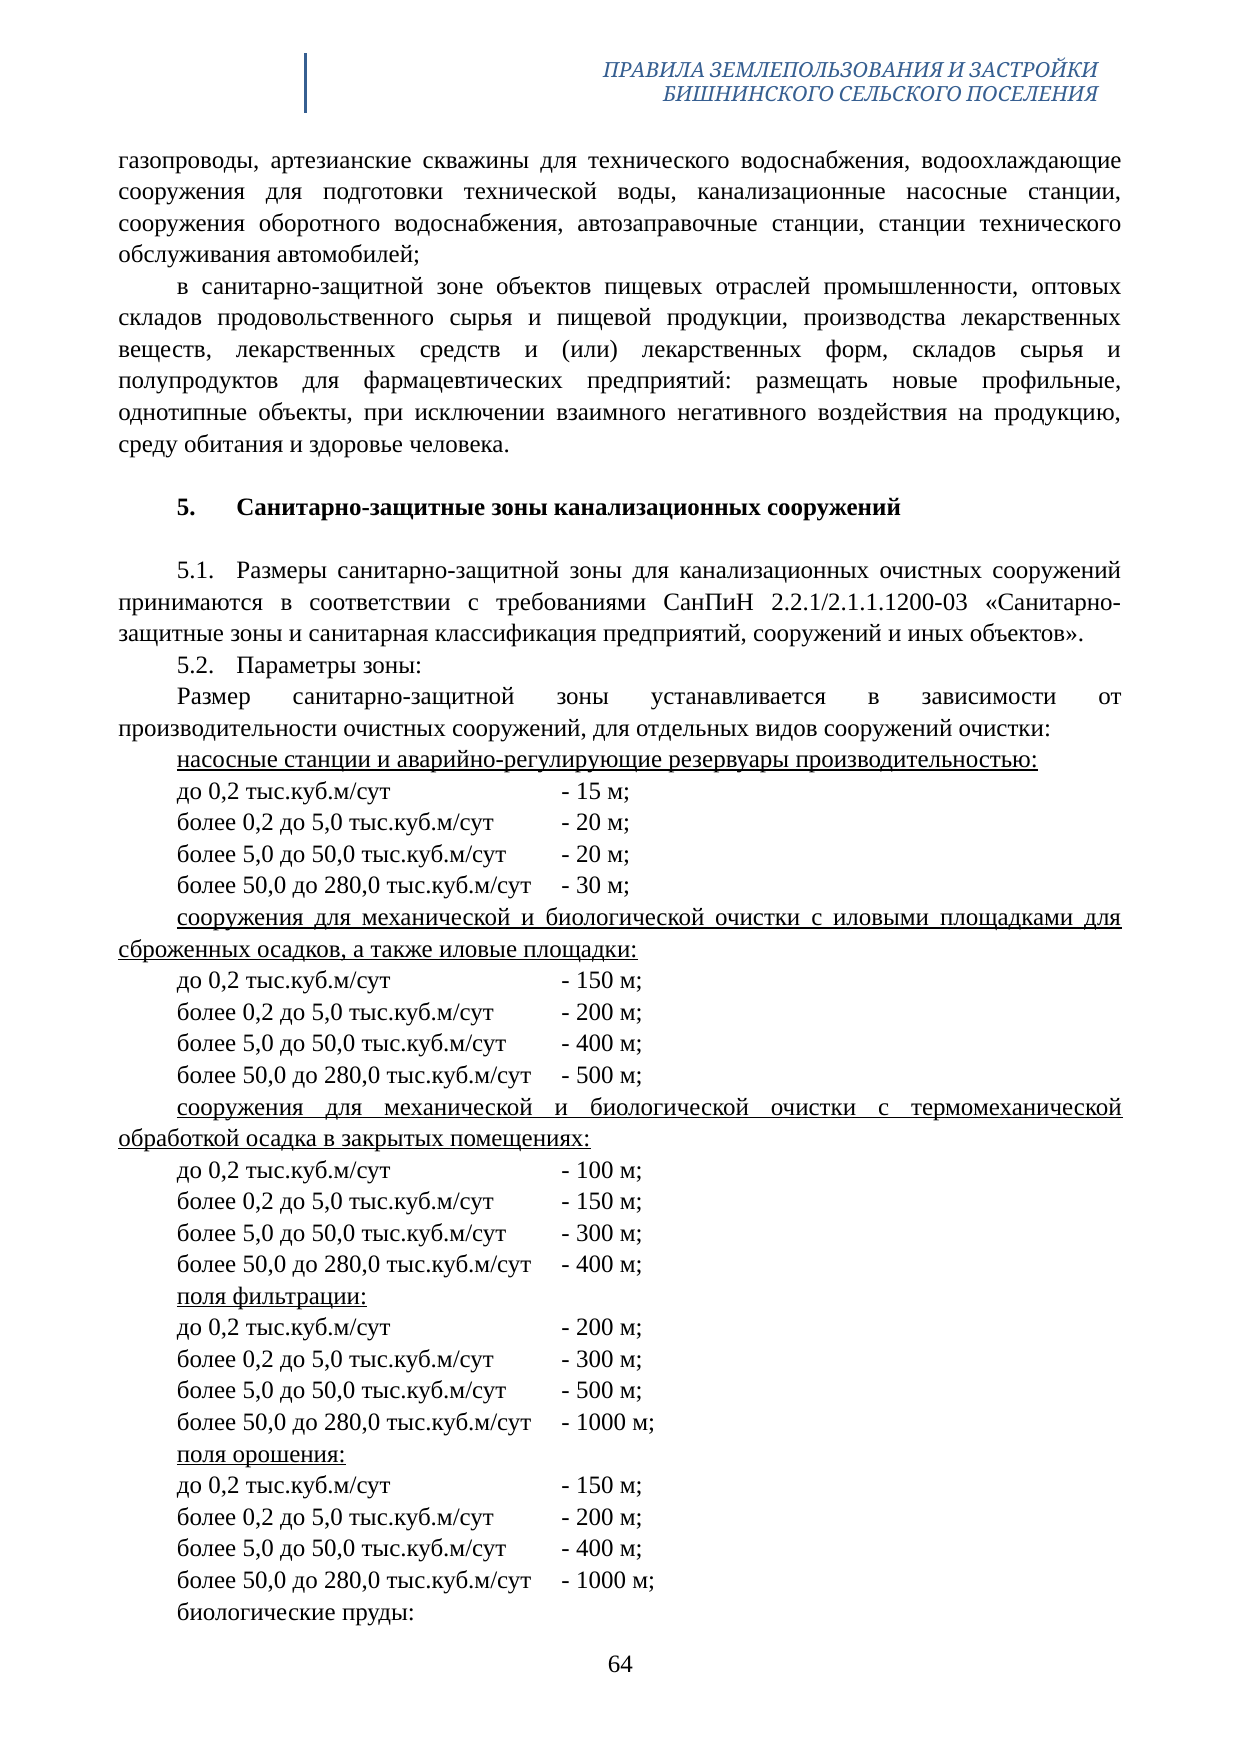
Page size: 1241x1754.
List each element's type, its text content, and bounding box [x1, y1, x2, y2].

text более 0,2 до 5,0 тыс.куб.м/сут - 20 м; [177, 807, 1122, 836]
text более 50,0 до 280,0 тыс.куб.м/сут - 500 м; [177, 1060, 1122, 1089]
text более 0,2 до 5,0 тыс.куб.м/сут - 150 м; [177, 1186, 1122, 1215]
text более 50,0 до 280,0 тыс.куб.м/сут - 1000 м; [177, 1407, 1122, 1436]
text до 0,2 тыс.куб.м/сут - 200 м; [177, 1312, 1122, 1341]
text поля орошения: [118, 1439, 1122, 1467]
text более 5,0 до 50,0 тыс.куб.м/сут - 400 м; [177, 1533, 1122, 1562]
text более 0,2 до 5,0 тыс.куб.м/сут - 200 м; [177, 997, 1122, 1026]
text поля фильтрации: [118, 1281, 1122, 1310]
text до 0,2 тыс.куб.м/сут - 150 м; [177, 965, 1122, 994]
text более 5,0 до 50,0 тыс.куб.м/сут - 300 м; [177, 1218, 1122, 1247]
text более 5,0 до 50,0 тыс.куб.м/сут - 500 м; [177, 1376, 1122, 1404]
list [118, 145, 1122, 268]
text более 0,2 до 5,0 тыс.куб.м/сут - 200 м; [177, 1502, 1122, 1531]
text до 0,2 тыс.куб.м/сут - 15 м; [177, 776, 1122, 805]
text более 5,0 до 50,0 тыс.куб.м/сут - 20 м; [177, 839, 1122, 868]
text сооружения для механической и биологической очистки с термомеханической обработкой осадка в закрытых помещениях: [118, 1092, 1122, 1152]
text более 0,2 до 5,0 тыс.куб.м/сут - 300 м; [177, 1344, 1122, 1373]
text до 0,2 тыс.куб.м/сут - 150 м; [177, 1470, 1122, 1499]
list Санитарно-защитные зоны канализационных сооружений [118, 492, 1122, 521]
list в санитарно-защитной зоне объектов пищевых отраслей промышленности, оптовых складов продовольственного сырья и пищевой продукции, производства лекарственных веществ, лекарственных средств и (или) лекарственных форм, складов сырья и полупродуктов для фармацевтических предприятий: размещать новые профильные, однотипные объекты, при исключении взаимного негативного воздействия на продукцию, среду обитания и здоровье человека. [118, 271, 1122, 457]
text сооружения для механической и биологической очистки с иловыми площадками для сброженных осадков, а также иловые площадки: [118, 902, 1122, 962]
text до 0,2 тыс.куб.м/сут - 100 м; [177, 1155, 1122, 1183]
text биологические пруды: [177, 1597, 1122, 1625]
text Размер санитарно-защитной зоны устанавливается в зависимости от производительности очистных сооружений, для отдельных видов сооружений очистки: [118, 681, 1122, 742]
list Размеры санитарно-защитной зоны для канализационных очистных сооружений принимаются в соответствии с требованиями СанПиН 2.2.1/2.1.1.1200-03 «Санитарно-защитные зоны и санитарная классификация предприятий, сооружений и иных объектов». [118, 555, 1122, 647]
list Параметры зоны: [118, 650, 1122, 678]
text насосные станции и аварийно-регулирующие резервуары производительностью: [177, 744, 1122, 773]
text более 50,0 до 280,0 тыс.куб.м/сут - 30 м; [177, 871, 1122, 899]
text более 50,0 до 280,0 тыс.куб.м/сут - 1000 м; [177, 1565, 1122, 1594]
text более 5,0 до 50,0 тыс.куб.м/сут - 400 м; [177, 1028, 1122, 1057]
text более 50,0 до 280,0 тыс.куб.м/сут - 400 м; [177, 1249, 1122, 1278]
